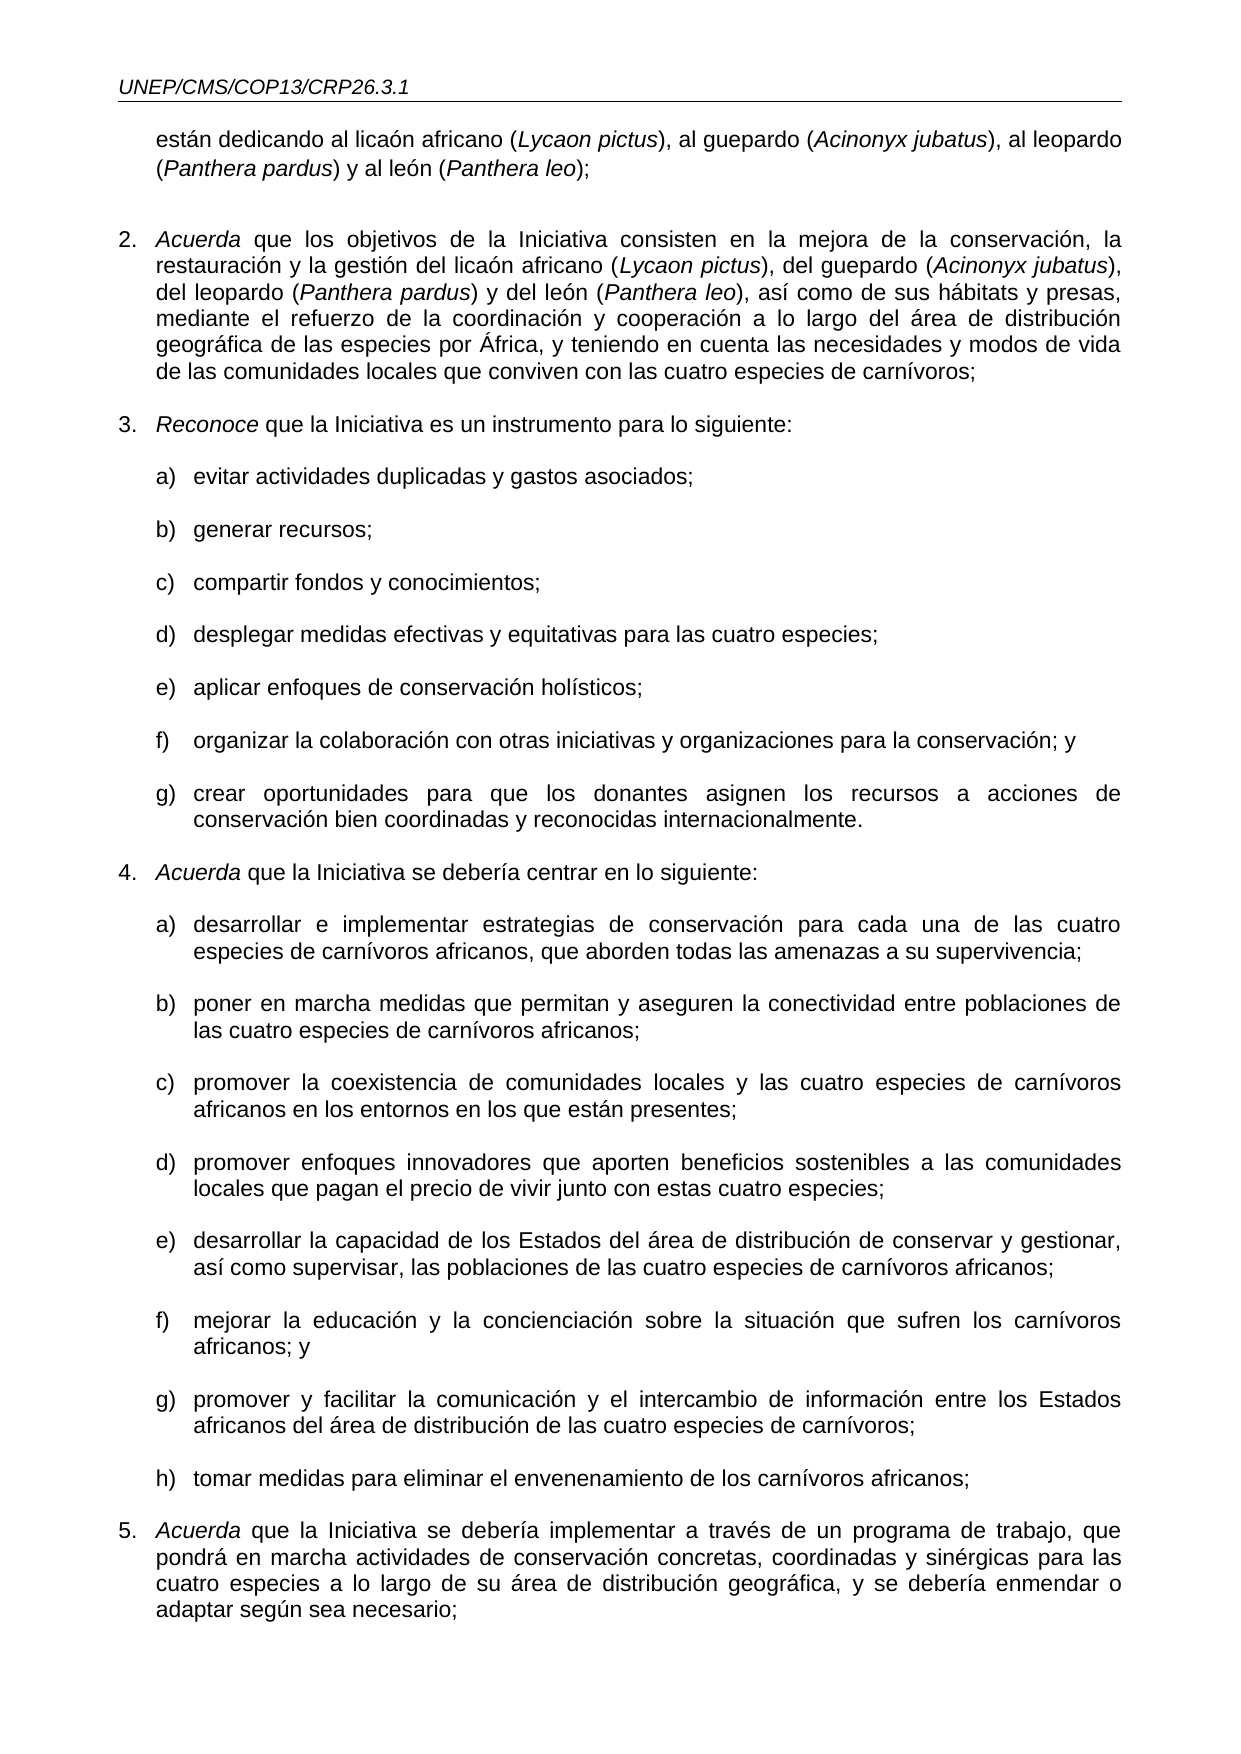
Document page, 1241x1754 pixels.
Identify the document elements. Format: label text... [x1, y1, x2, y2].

list tomar medidas para eliminar el envenenamiento de los carnívoros africanos; [156, 1465, 1122, 1491]
list poner en marcha medidas que permitan y aseguren la conectividad entre poblaciones de las cuatro especies de carnívoros africanos; [156, 990, 1122, 1043]
list crear oportunidades para que los donantes asignen los recursos a acciones de conservación bien coordinadas y reconocidas internacionalmente. [156, 779, 1122, 832]
list promover y facilitar la comunicación y el intercambio de información entre los Estados africanos del área de distribución de las cuatro especies de carnívoros; [156, 1386, 1122, 1438]
list Acuerda que la Iniciativa se debería centrar en lo siguiente: [118, 858, 1122, 885]
list Acuerda que la Iniciativa se debería implementar a través de un programa de trabajo, que pondrá en marcha actividades de conservación concretas, coordinadas y sinérgicas para las cuatro especies a lo largo de su área de distribución geográfica, y se debería enmendar o adaptar según sea necesario; [118, 1517, 1122, 1623]
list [118, 126, 1122, 181]
list promover enfoques innovadores que aporten beneficios sostenibles a las comunidades locales que pagan el precio de vivir junto con estas cuatro especies; [156, 1148, 1122, 1201]
list desarrollar e implementar estrategias de conservación para cada una de las cuatro especies de carnívoros africanos, que aborden todas las amenazas a su supervivencia; [156, 911, 1122, 964]
list desarrollar la capacidad de los Estados del área de distribución de conservar y gestionar, así como supervisar, las poblaciones de las cuatro especies de carnívoros africanos; [156, 1227, 1122, 1280]
list Acuerda que los objetivos de la Iniciativa consisten en la mejora de la conservación, la restauración y la gestión del licaón africano (Lycaon pictus), del guepardo (Acinonyx jubatus), del leopardo (Panthera pardus) y del león (Panthera leo), así como de sus hábitats y presas, mediante el refuerzo de la coordinación y cooperación a lo largo del área de distribución geográfica de las especies por África, y teniendo en cuenta las necesidades y modos de vida de las comunidades locales que conviven con las cuatro especies de carnívoros; [118, 226, 1122, 384]
list promover la coexistencia de comunidades locales y las cuatro especies de carnívoros africanos en los entornos en los que están presentes; [156, 1069, 1122, 1122]
list evitar actividades duplicadas y gastos asociados; [156, 463, 1122, 489]
list mejorar la educación y la concienciación sobre la situación que sufren los carnívoros africanos; y [156, 1307, 1122, 1359]
list desplegar medidas efectivas y equitativas para las cuatro especies; [156, 621, 1122, 648]
list compartir fondos y conocimientos; [156, 569, 1122, 595]
list organizar la colaboración con otras iniciativas y organizaciones para la conservación; y [156, 727, 1122, 753]
list Reconoce que la Iniciativa es un instrumento para lo siguiente: [118, 411, 1122, 437]
list generar recursos; [156, 516, 1122, 542]
list aplicar enfoques de conservación holísticos; [156, 674, 1122, 700]
